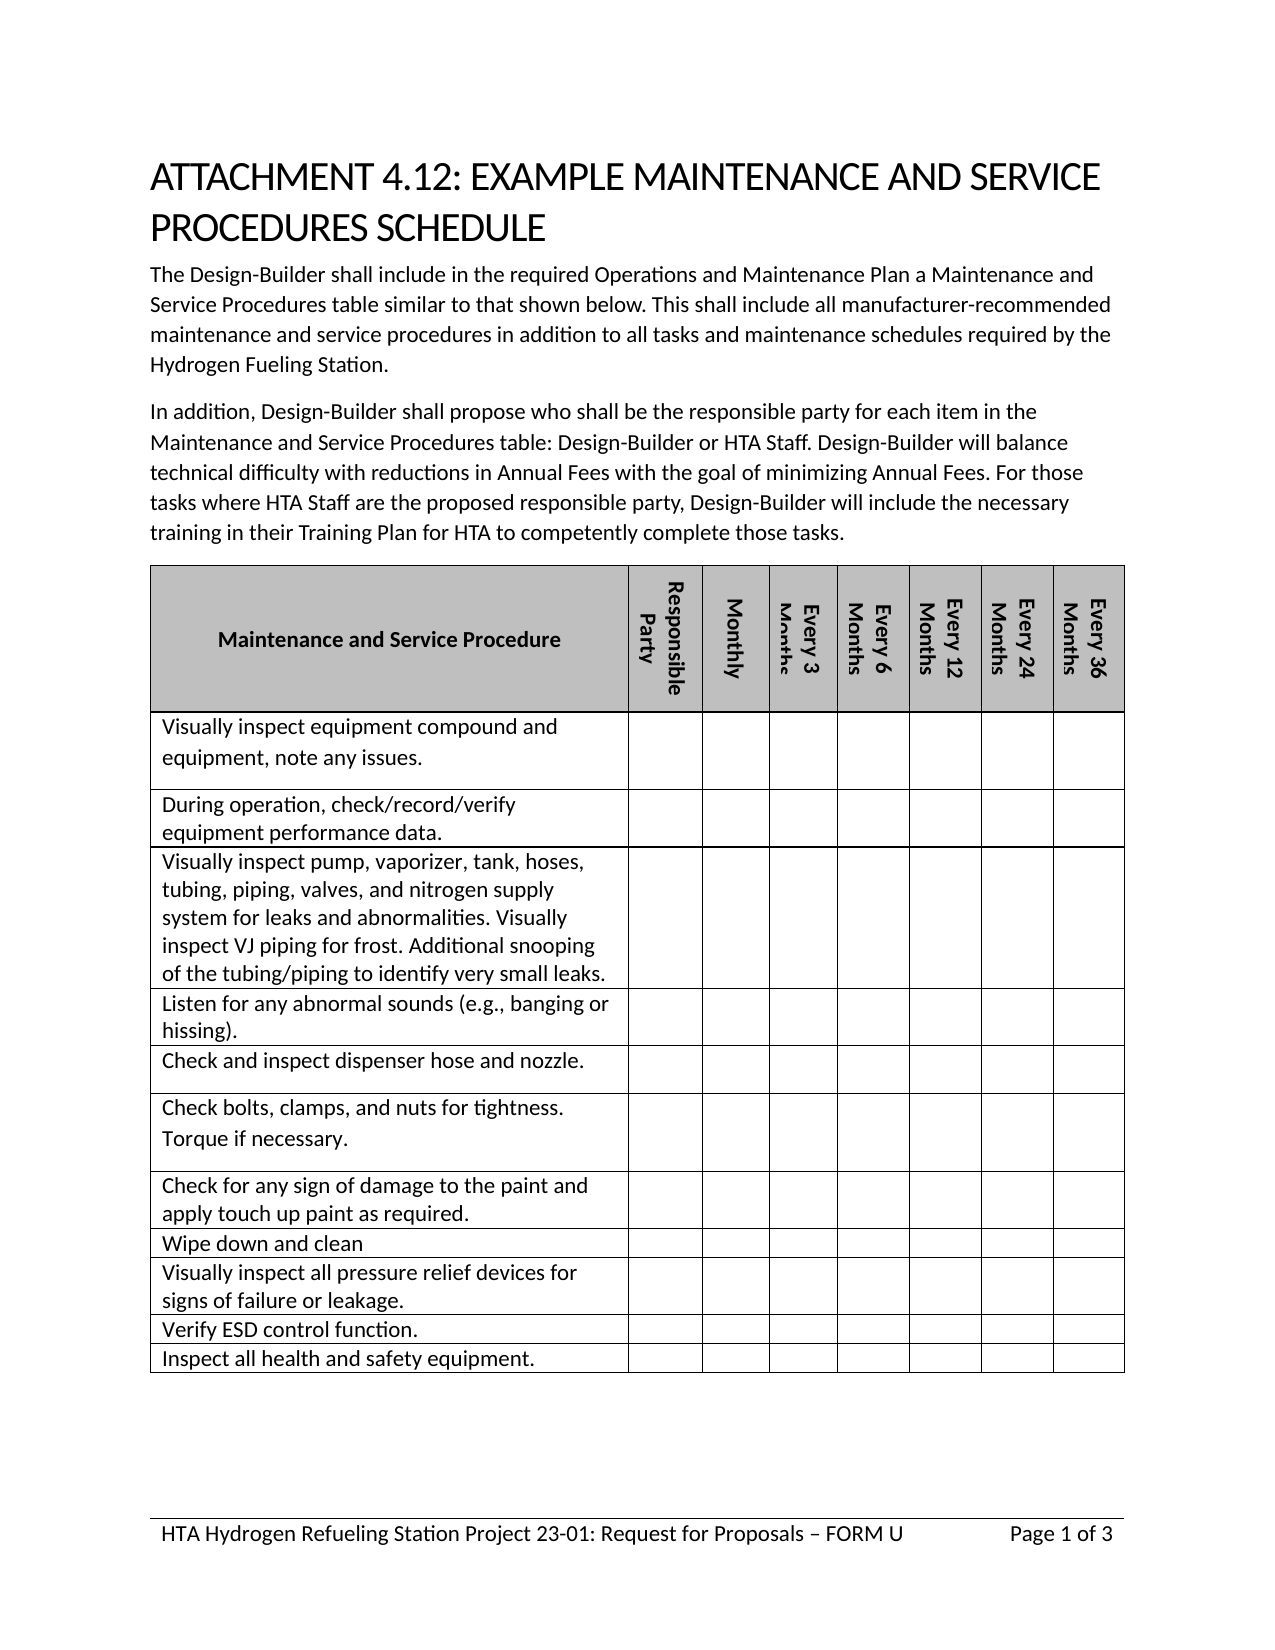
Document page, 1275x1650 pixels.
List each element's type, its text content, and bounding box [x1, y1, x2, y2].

text The Design-Builder shall include in the required Operations and Maintenance Plan a Maintenance and Service Procedures table similar to that shown below. This shall include all manufacturer-recommended maintenance and service procedures in addition to all tasks and maintenance schedules required by the Hydrogen Fueling Station. [150, 260, 1125, 379]
table_cell [629, 1315, 702, 1343]
table_cell [703, 1046, 769, 1092]
table_cell [703, 1344, 769, 1372]
table_cell Visually inspect all pressure relief devices for signs of failure or leakage. [151, 1258, 628, 1314]
table_header Every 6 Months [838, 566, 909, 711]
table_cell [629, 790, 702, 846]
table_cell [910, 1172, 981, 1228]
table_cell [703, 1315, 769, 1343]
table_cell [1054, 1315, 1124, 1343]
table_cell [982, 1046, 1053, 1092]
table_cell [838, 1315, 909, 1343]
table_cell [629, 848, 702, 988]
table_cell Wipe down and clean [151, 1229, 628, 1257]
table_cell [703, 989, 769, 1045]
table_cell [1054, 1094, 1124, 1171]
table_cell [982, 1229, 1053, 1257]
table_cell [1054, 1172, 1124, 1228]
table_cell Inspect all health and safety equipment. [151, 1344, 628, 1372]
table_cell [910, 1344, 981, 1372]
table_cell Visually inspect equipment compound and equipment, note any issues. [151, 713, 628, 789]
table_cell [770, 848, 837, 988]
table_cell [629, 1229, 702, 1257]
table_cell [703, 790, 769, 846]
table_cell [910, 989, 981, 1045]
table_header Every 24 Months [982, 566, 1053, 711]
table_cell [910, 1258, 981, 1314]
table_cell [838, 1094, 909, 1171]
table_cell [703, 1172, 769, 1228]
title ATTACHMENT 4.12: EXAMPLE MAINTENANCE AND SERVICE PROCEDURES SCHEDULE [150, 150, 1125, 252]
table_cell [770, 1094, 837, 1171]
text In addition, Design-Builder shall propose who shall be the responsible party for each item in the Maintenance and Service Procedures table: Design-Builder or HTA Staff. Design-Builder will balance technical difficulty with reductions in Annual Fees with the goal of minimizing Annual Fees. For those tasks where HTA Staff are the proposed responsible party, Design-Builder will include the necessary training in their Training Plan for HTA to competently complete those tasks. [150, 397, 1125, 546]
table_cell Listen for any abnormal sounds (e.g., banging or hissing). [151, 989, 628, 1045]
table_cell Verify ESD control function. [151, 1315, 628, 1343]
table_cell [1054, 1344, 1124, 1372]
table_cell [910, 1315, 981, 1343]
table_cell [703, 1258, 769, 1314]
table_cell [1054, 790, 1124, 846]
table_cell [838, 989, 909, 1045]
table_cell [770, 713, 837, 789]
table_cell [703, 1094, 769, 1171]
table_cell Visually inspect pump, vaporizer, tank, hoses, tubing, piping, valves, and nitrogen supply system for leaks and abnormalities. Visually inspect VJ piping for frost. Additional snooping of the tubing/piping to identify very small leaks. [151, 848, 628, 988]
table_cell [982, 1258, 1053, 1314]
table_cell [982, 713, 1053, 789]
table_header Monthly [703, 566, 769, 711]
table_cell [910, 713, 981, 789]
table_cell [629, 1046, 702, 1092]
table_cell Check and inspect dispenser hose and nozzle. [151, 1046, 628, 1092]
table_cell [910, 848, 981, 988]
table_cell [1054, 848, 1124, 988]
table_cell [629, 1094, 702, 1171]
table_cell [629, 1172, 702, 1228]
table_cell [910, 1229, 981, 1257]
table_cell [629, 989, 702, 1045]
table_cell [910, 1094, 981, 1171]
table_cell [838, 848, 909, 988]
table_cell [770, 989, 837, 1045]
table_header Every 12 Months [910, 566, 981, 711]
table_cell [1054, 1046, 1124, 1092]
table_header Responsible Party [629, 566, 702, 711]
table_cell [1054, 989, 1124, 1045]
table_cell [838, 713, 909, 789]
table_cell [629, 1344, 702, 1372]
table_cell [982, 848, 1053, 988]
table_cell [838, 1172, 909, 1228]
table_cell [982, 1172, 1053, 1228]
table_cell [982, 790, 1053, 846]
table_cell [1054, 713, 1124, 789]
table_cell [1054, 1229, 1124, 1257]
table_cell [982, 1094, 1053, 1171]
table_cell [982, 1344, 1053, 1372]
table_cell [703, 1229, 769, 1257]
table_cell [838, 790, 909, 846]
table_cell [770, 1258, 837, 1314]
table_cell During operation, check/record/verify equipment performance data. [151, 790, 628, 846]
table_header Every 3 Months [770, 566, 837, 711]
table_cell [1054, 1258, 1124, 1314]
table_cell [629, 713, 702, 789]
table_cell [770, 790, 837, 846]
table_cell [838, 1046, 909, 1092]
table_cell [910, 790, 981, 846]
table_cell [838, 1229, 909, 1257]
table_cell [703, 713, 769, 789]
table_cell [629, 1258, 702, 1314]
table_cell [838, 1344, 909, 1372]
table_cell [982, 1315, 1053, 1343]
table_cell [770, 1344, 837, 1372]
table_cell [703, 848, 769, 988]
table_cell [770, 1172, 837, 1228]
table_cell [910, 1046, 981, 1092]
table_cell [770, 1315, 837, 1343]
table_cell Check for any sign of damage to the paint and apply touch up paint as required. [151, 1172, 628, 1228]
table_cell [770, 1229, 837, 1257]
table_header Maintenance and Service Procedure [151, 566, 628, 711]
table_cell [838, 1258, 909, 1314]
table_cell [982, 989, 1053, 1045]
table_cell Check bolts, clamps, and nuts for tightness. Torque if necessary. [151, 1094, 628, 1171]
table_header Every 36 Months [1054, 566, 1124, 711]
table_cell [770, 1046, 837, 1092]
